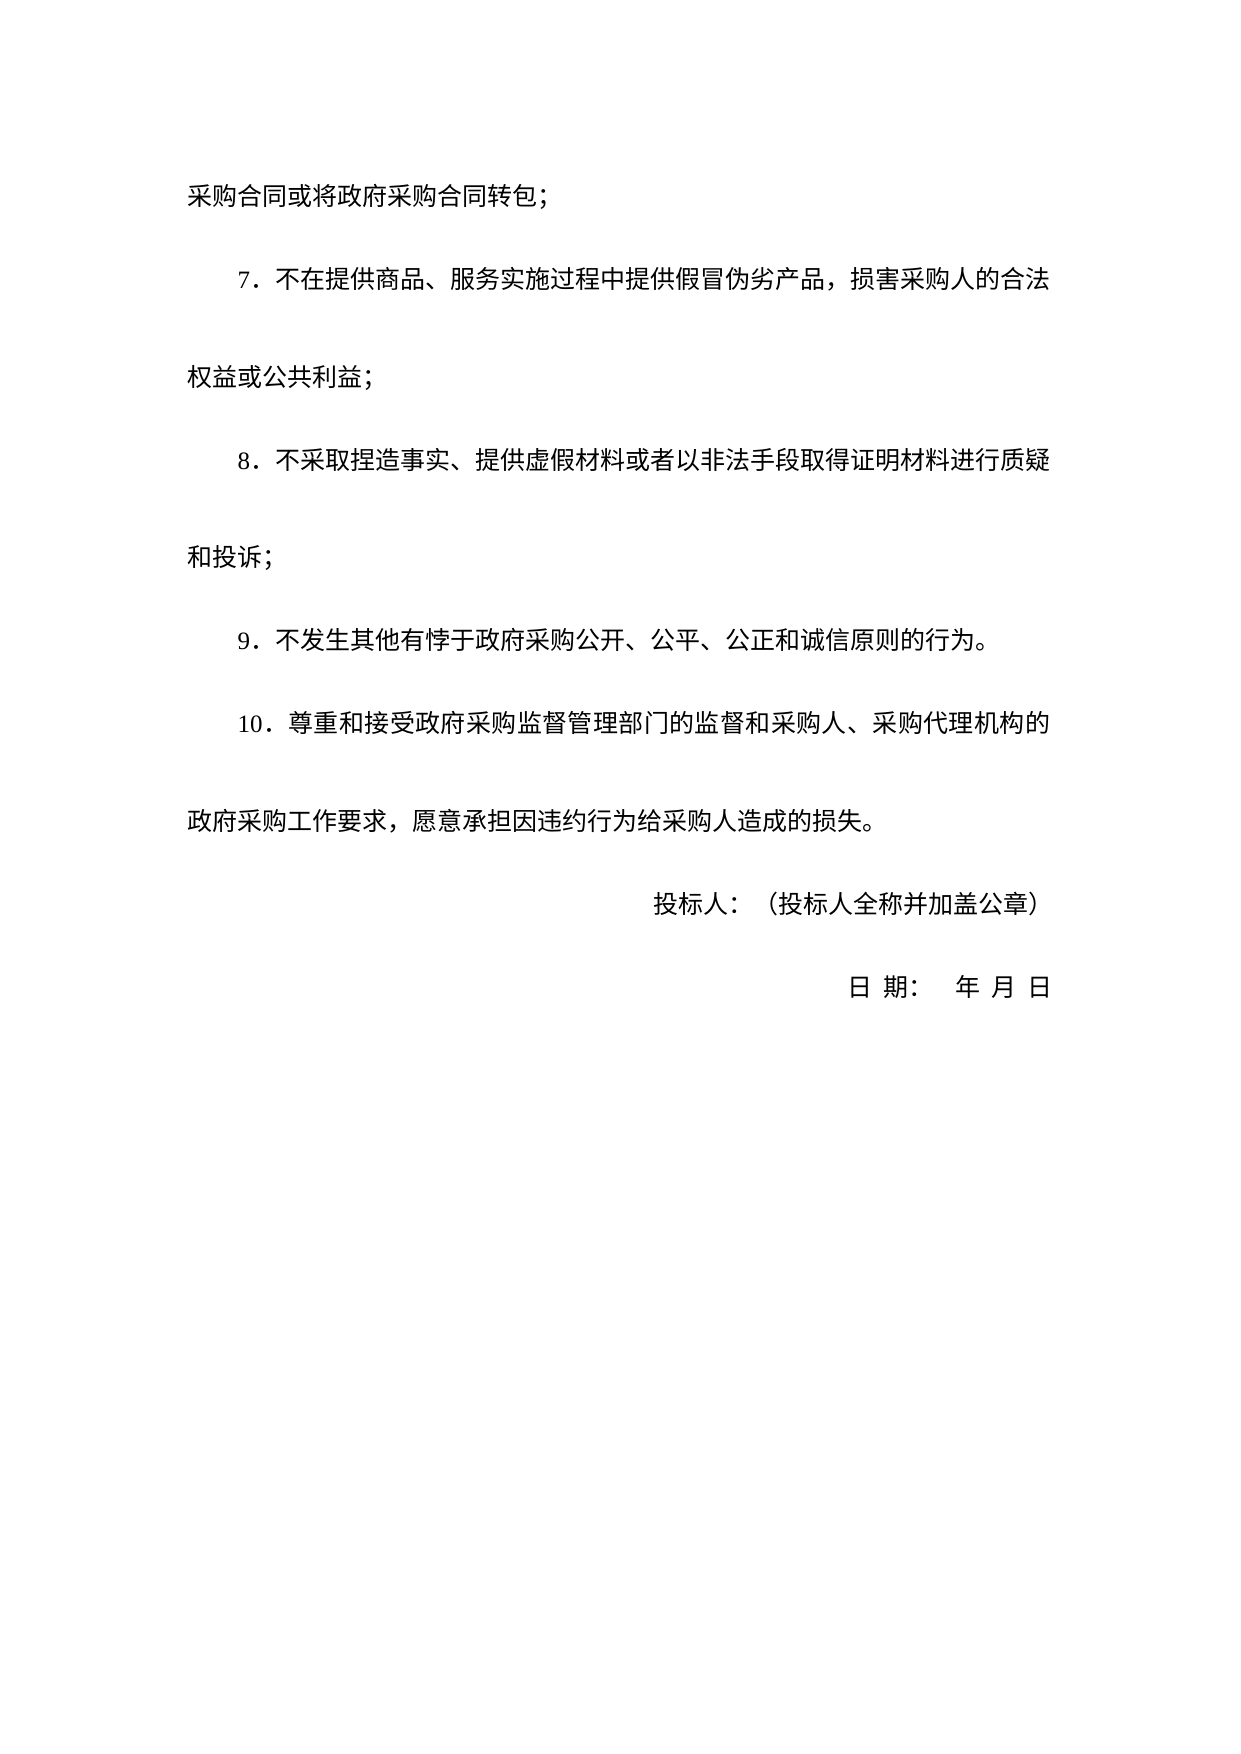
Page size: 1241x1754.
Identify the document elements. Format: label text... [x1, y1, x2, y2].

text 9．不发生其他有悖于政府采购公开、公平、公正和诚信原则的行为。 [187, 606, 1053, 671]
text 8．不采取捏造事实、提供虚假材料或者以非法手段取得证明材料进行质疑和投诉； [187, 426, 1053, 588]
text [187, 162, 1053, 227]
text 日 期： 年 月 日 [187, 953, 1053, 1018]
text 10．尊重和接受政府采购监督管理部门的监督和采购人、采购代理机构的政府采购工作要求，愿意承担因违约行为给采购人造成的损失。 [187, 689, 1053, 852]
text 投标人：（投标人全称并加盖公章） [187, 870, 1053, 935]
text 7．不在提供商品、服务实施过程中提供假冒伪劣产品，损害采购人的合法权益或公共利益； [187, 245, 1053, 408]
